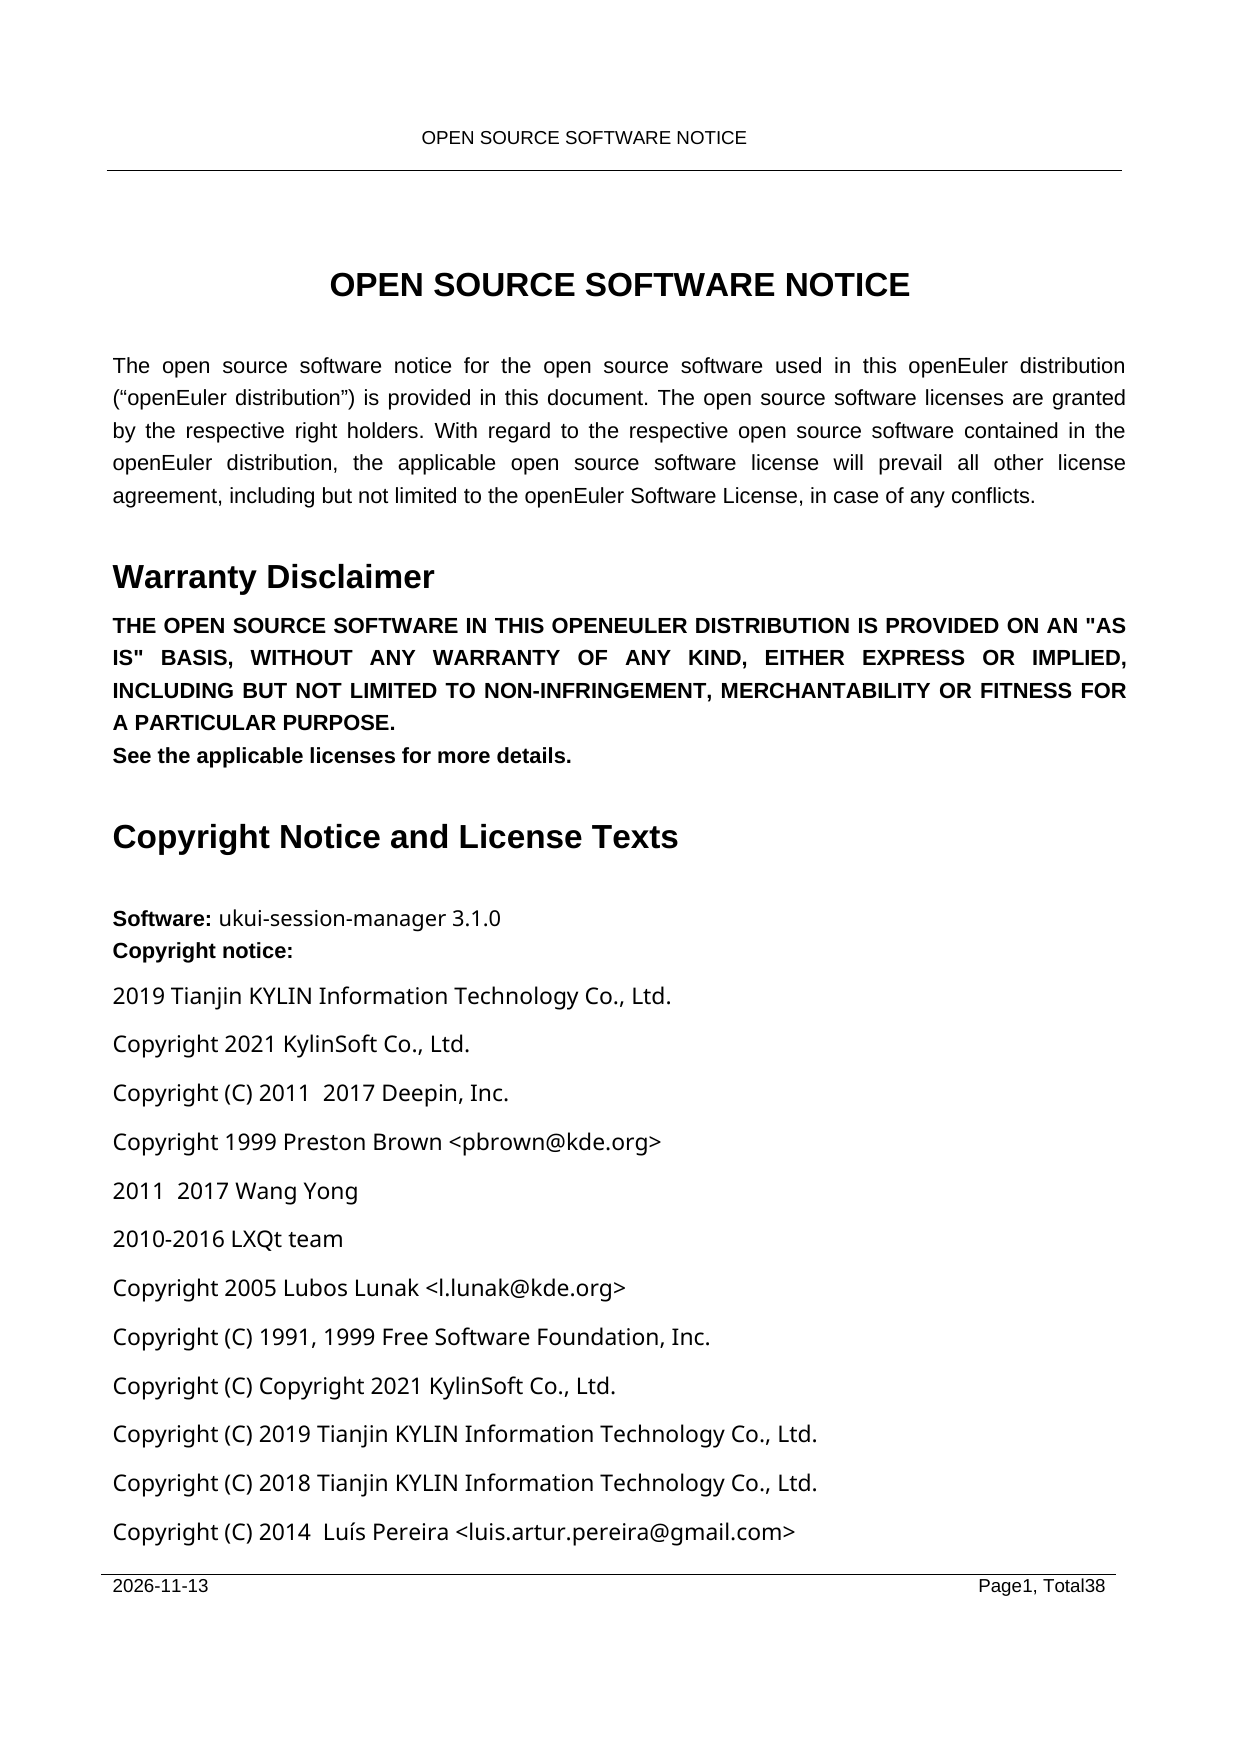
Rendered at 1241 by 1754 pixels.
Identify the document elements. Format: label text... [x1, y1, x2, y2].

text Copyright Notice and License Texts [112, 804, 1128, 869]
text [112, 979, 1128, 1548]
text Software: ukui-session-manager 3.1.0 [112, 901, 1128, 934]
text THE OPEN SOURCE SOFTWARE IN THIS OPENEULER DISTRIBUTION IS PROVIDED ON AN "AS IS" BASIS, WITHOUT ANY WARRANTY OF ANY KIND, EITHER EXPRESS OR IMPLIED, INCLUDING BUT NOT LIMITED TO NON-INFRINGEMENT, MERCHANTABILITY OR FITNESS FOR A PARTICULAR PURPOSE. See the applicable licenses for more details. [112, 609, 1128, 771]
text OPEN SOURCE SOFTWARE NOTICE [112, 251, 1128, 316]
text The open source software notice for the open source software used in this openEuler distribution (“openEuler distribution”) is provided in this document. The open source software licenses are granted by the respective right holders. With regard to the respective open source software contained in the openEuler distribution, the applicable open source software license will prevail all other license agreement, including but not limited to the openEuler Software License, in case of any conflicts. [112, 349, 1128, 511]
text Warranty Disclaimer [112, 544, 1128, 609]
text Copyright notice: [112, 934, 1128, 966]
